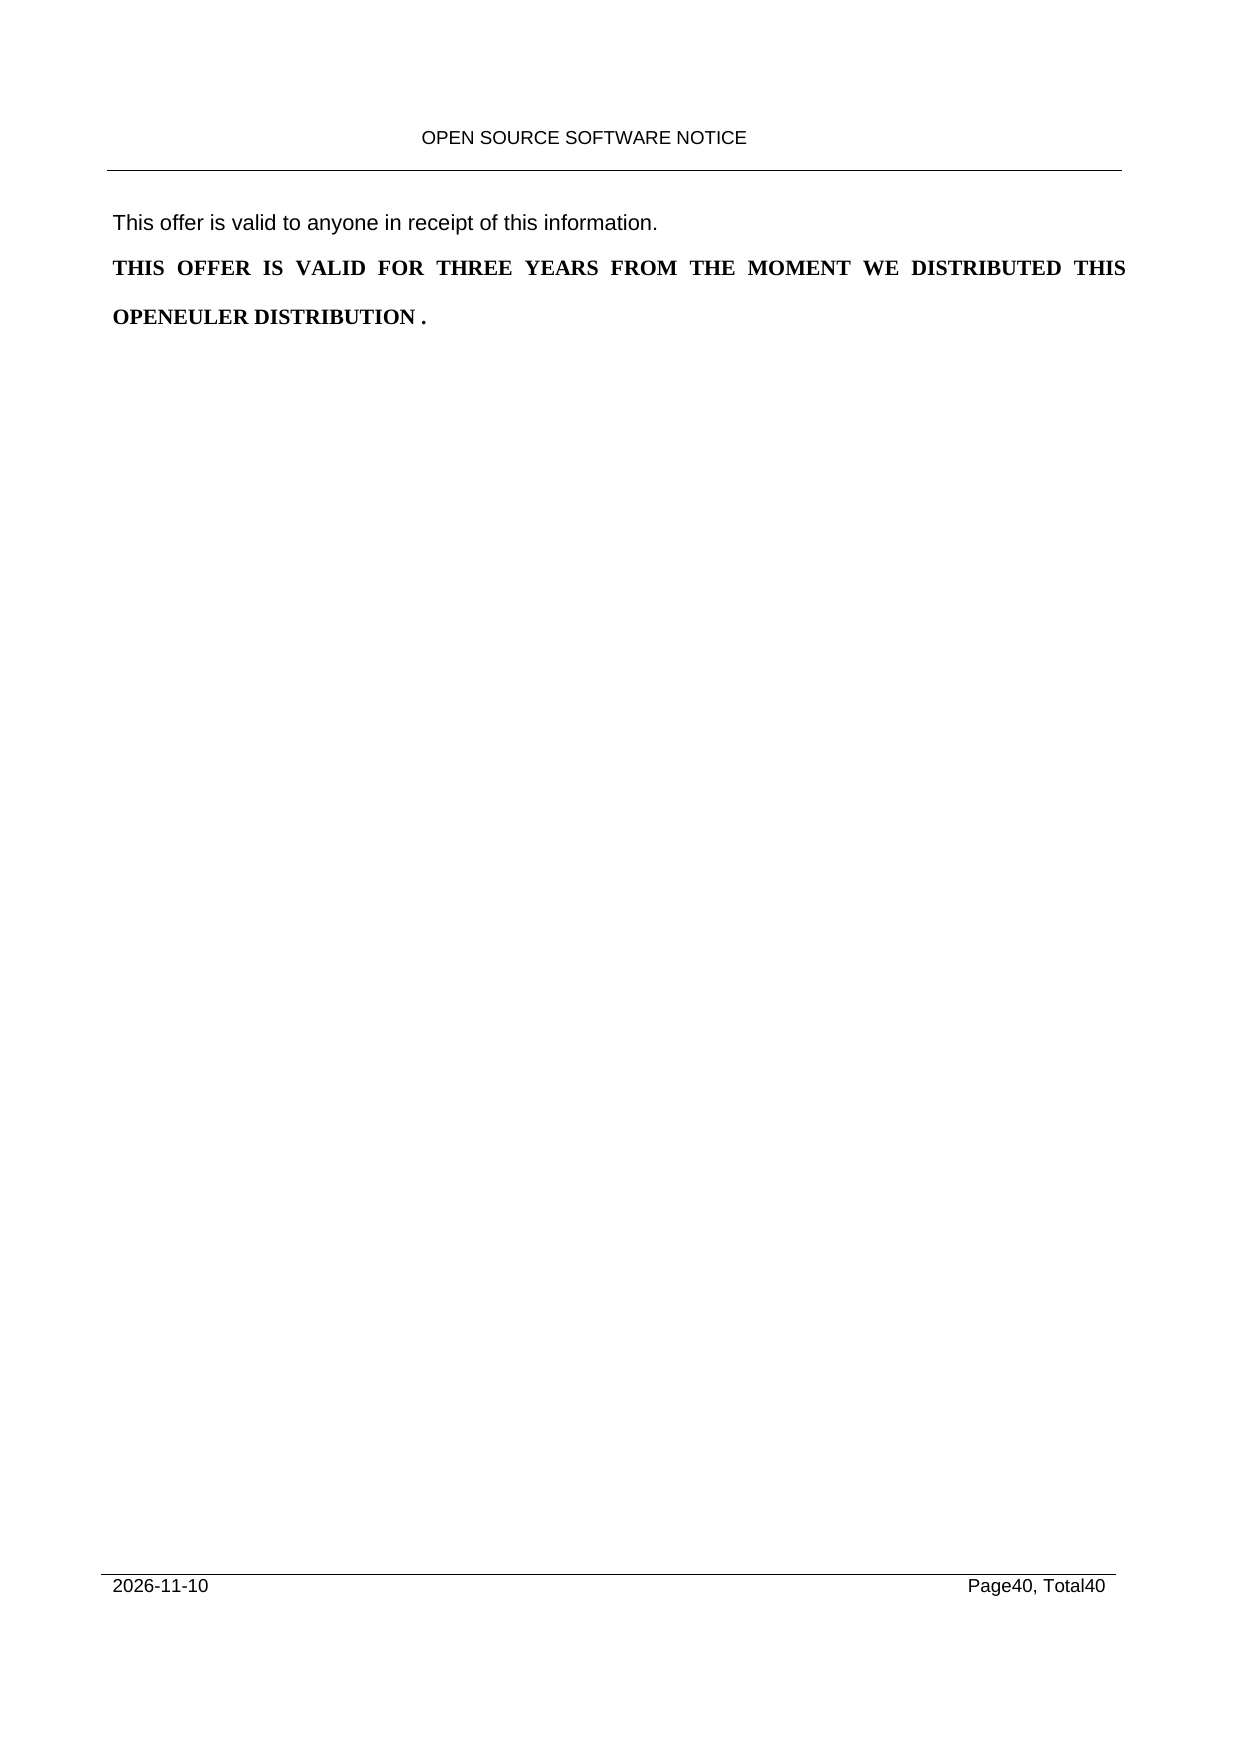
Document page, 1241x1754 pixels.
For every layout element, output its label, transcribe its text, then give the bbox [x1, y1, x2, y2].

text THIS OFFER IS VALID FOR THREE YEARS FROM THE MOMENT WE DISTRIBUTED THIS OPENEULER DISTRIBUTION . [112, 251, 1128, 333]
text This offer is valid to anyone in receipt of this information. [112, 206, 1128, 239]
